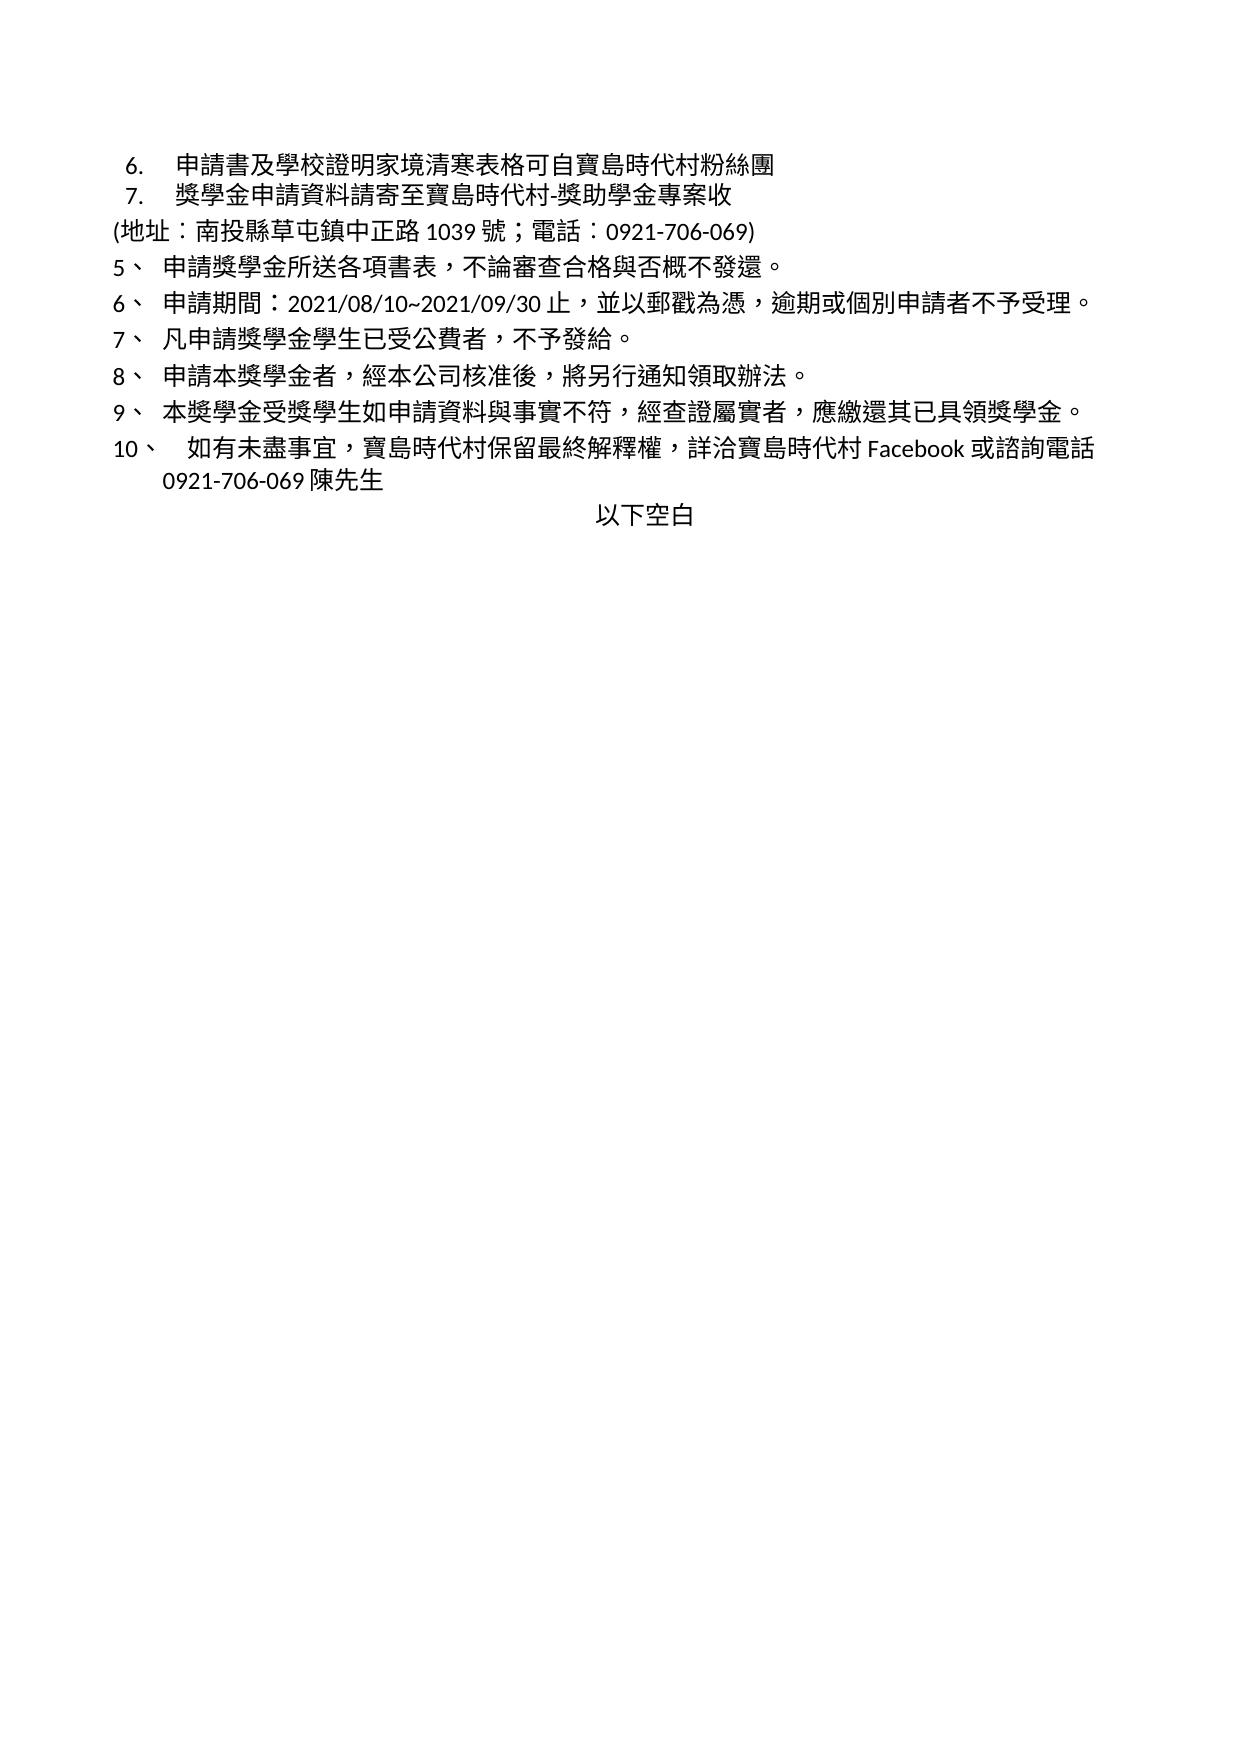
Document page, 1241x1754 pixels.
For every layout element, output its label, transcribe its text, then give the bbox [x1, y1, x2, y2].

list 申請本獎學金者，經本公司核准後，將另行通知領取辦法。 [112, 356, 1128, 392]
text 以下空白 [162, 495, 1128, 532]
text (地址︰南投縣草屯鎮中正路1039號；電話︰0921-706-069) [112, 211, 1128, 247]
list 凡申請獎學金學生已受公費者，不予發給。 [112, 320, 1128, 356]
list 本奬學金受獎學生如申請資料與事實不符，經查證屬實者，應繳還其已具領獎學金。 [112, 392, 1128, 428]
list 獎學金申請資料請寄至寶島時代村-獎助學金專案收 [125, 181, 1128, 211]
list 申請書及學校證明家境清寒表格可自寶島時代村粉絲團 [125, 150, 1128, 181]
list 如有未盡事宜，寶島時代村保留最終解釋權，詳洽寶島時代村Facebook或諮詢電話0921-706-069陳先生 [112, 428, 1128, 495]
list 申請獎學金所送各項書表，不論審查合格與否概不發還。 [112, 247, 1128, 283]
list 申請期間：2021/08/10~2021/09/30止，並以郵戳為憑，逾期或個別申請者不予受理。 [112, 283, 1128, 320]
